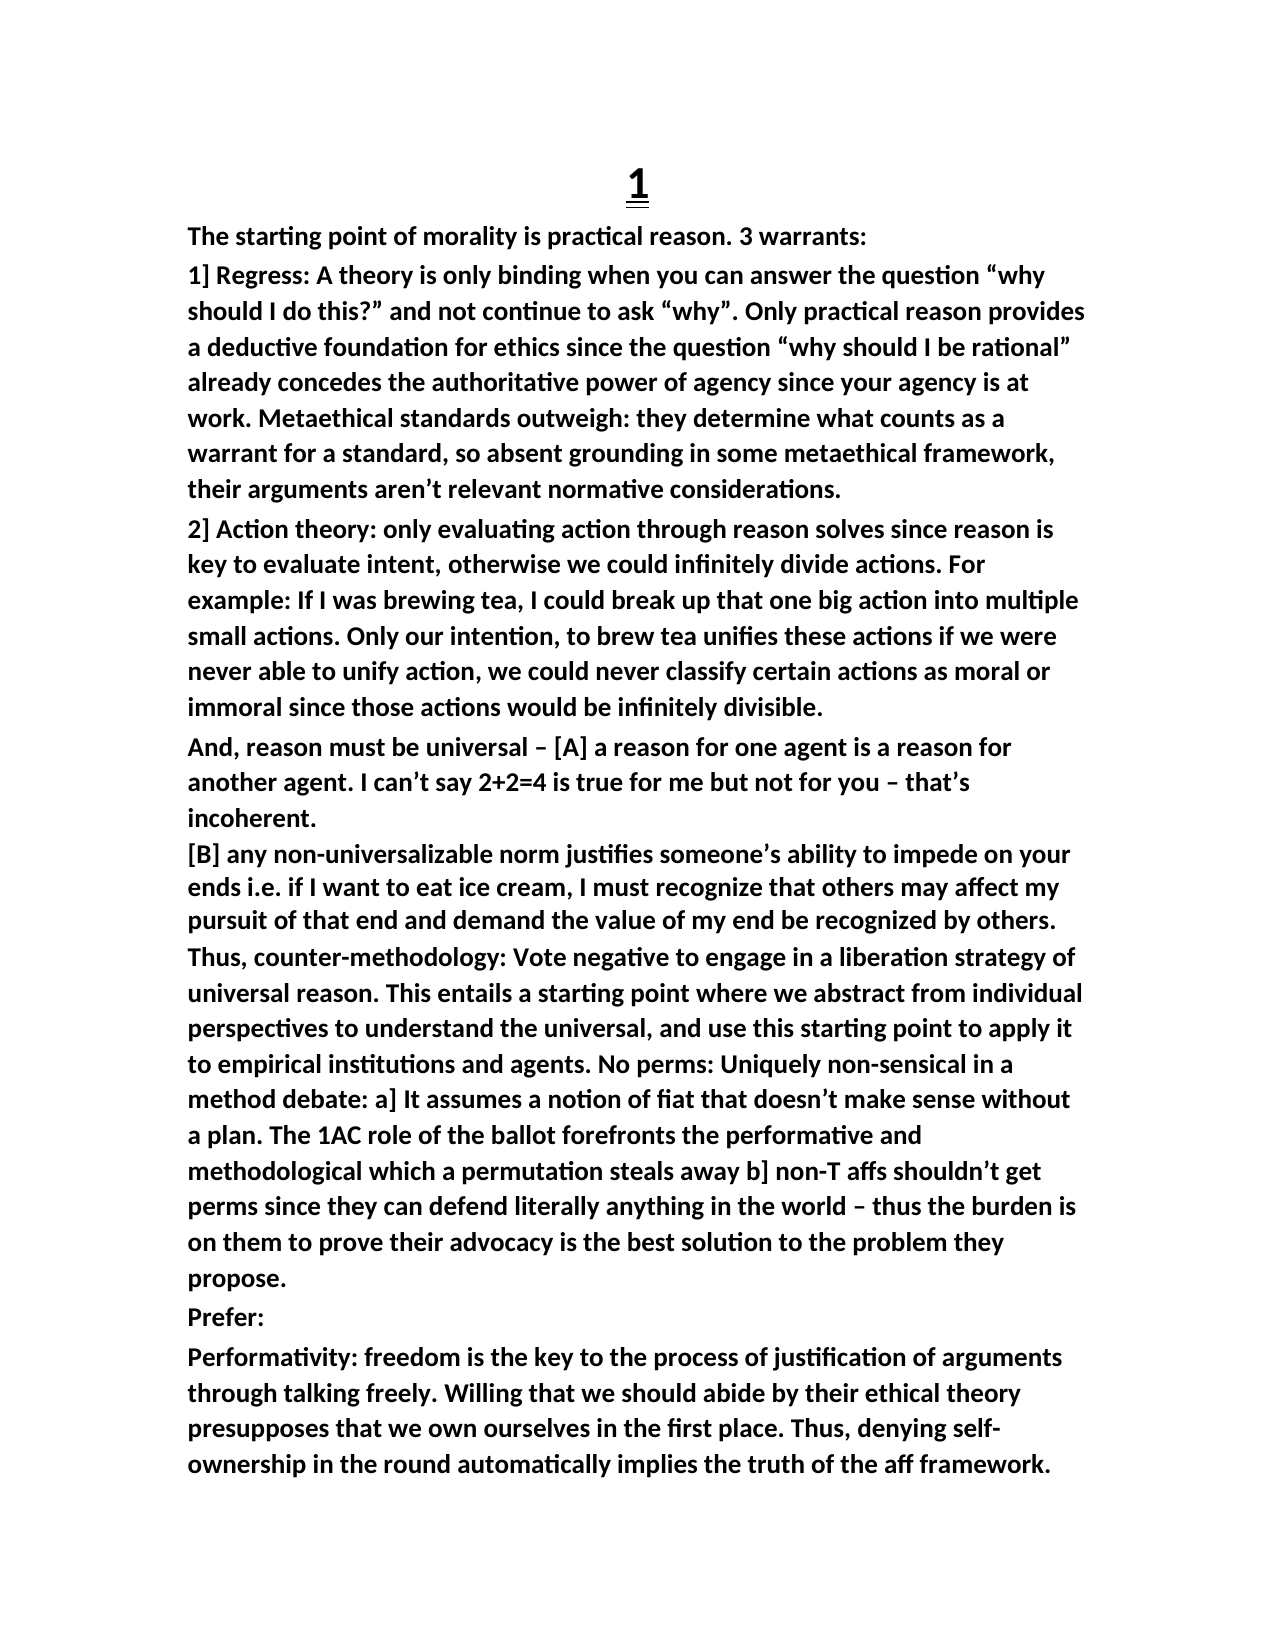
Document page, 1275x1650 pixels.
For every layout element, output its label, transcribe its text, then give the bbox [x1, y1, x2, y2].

subtitle Prefer: [187, 1301, 1087, 1334]
subtitle 1] Regress: A theory is only binding when you can answer the question “why should I do this?” and not continue to ask “why”. Only practical reason provides a deductive foundation for ethics since the question “why should I be rational” already concedes the authoritative power of agency since your agency is at work. Metaethical standards outweigh: they determine what counts as a warrant for a standard, so absent grounding in some metaethical framework, their arguments aren’t relevant normative considerations. [187, 258, 1087, 505]
subtitle Performativity: freedom is the key to the process of justification of arguments through talking freely. Willing that we should abide by their ethical theory presupposes that we own ourselves in the first place. Thus, denying self-ownership in the round automatically implies the truth of the aff framework. [187, 1340, 1087, 1480]
subtitle And, reason must be universal – [A] a reason for one agent is a reason for another agent. I can’t say 2+2=4 is true for me but not for you – that’s incoherent. [187, 730, 1087, 834]
subtitle [B] any non-universalizable norm justifies someone’s ability to impede on your ends i.e. if I want to eat ice cream, I must recognize that others may affect my pursuit of that end and demand the value of my end be recognized by others. [187, 837, 1087, 936]
subtitle 1 [187, 154, 1087, 210]
subtitle The starting point of morality is practical reason. 3 warrants: [187, 219, 1087, 252]
subtitle 2] Action theory: only evaluating action through reason solves since reason is key to evaluate intent, otherwise we could infinitely divide actions. For example: If I was brewing tea, I could break up that one big action into multiple small actions. Only our intention, to brew tea unifies these actions if we were never able to unify action, we could never classify certain actions as moral or immoral since those actions would be infinitely divisible. [187, 512, 1087, 723]
subtitle Thus, counter-methodology: Vote negative to engage in a liberation strategy of universal reason. This entails a starting point where we abstract from individual perspectives to understand the universal, and use this starting point to apply it to empirical institutions and agents. No perms: Uniquely non-sensical in a method debate: a] It assumes a notion of fiat that doesn’t make sense without a plan. The 1AC role of the ballot forefronts the performative and methodological which a permutation steals away b] non-T affs shouldn’t get perms since they can defend literally anything in the world – thus the burden is on them to prove their advocacy is the best solution to the problem they propose. [187, 940, 1087, 1294]
